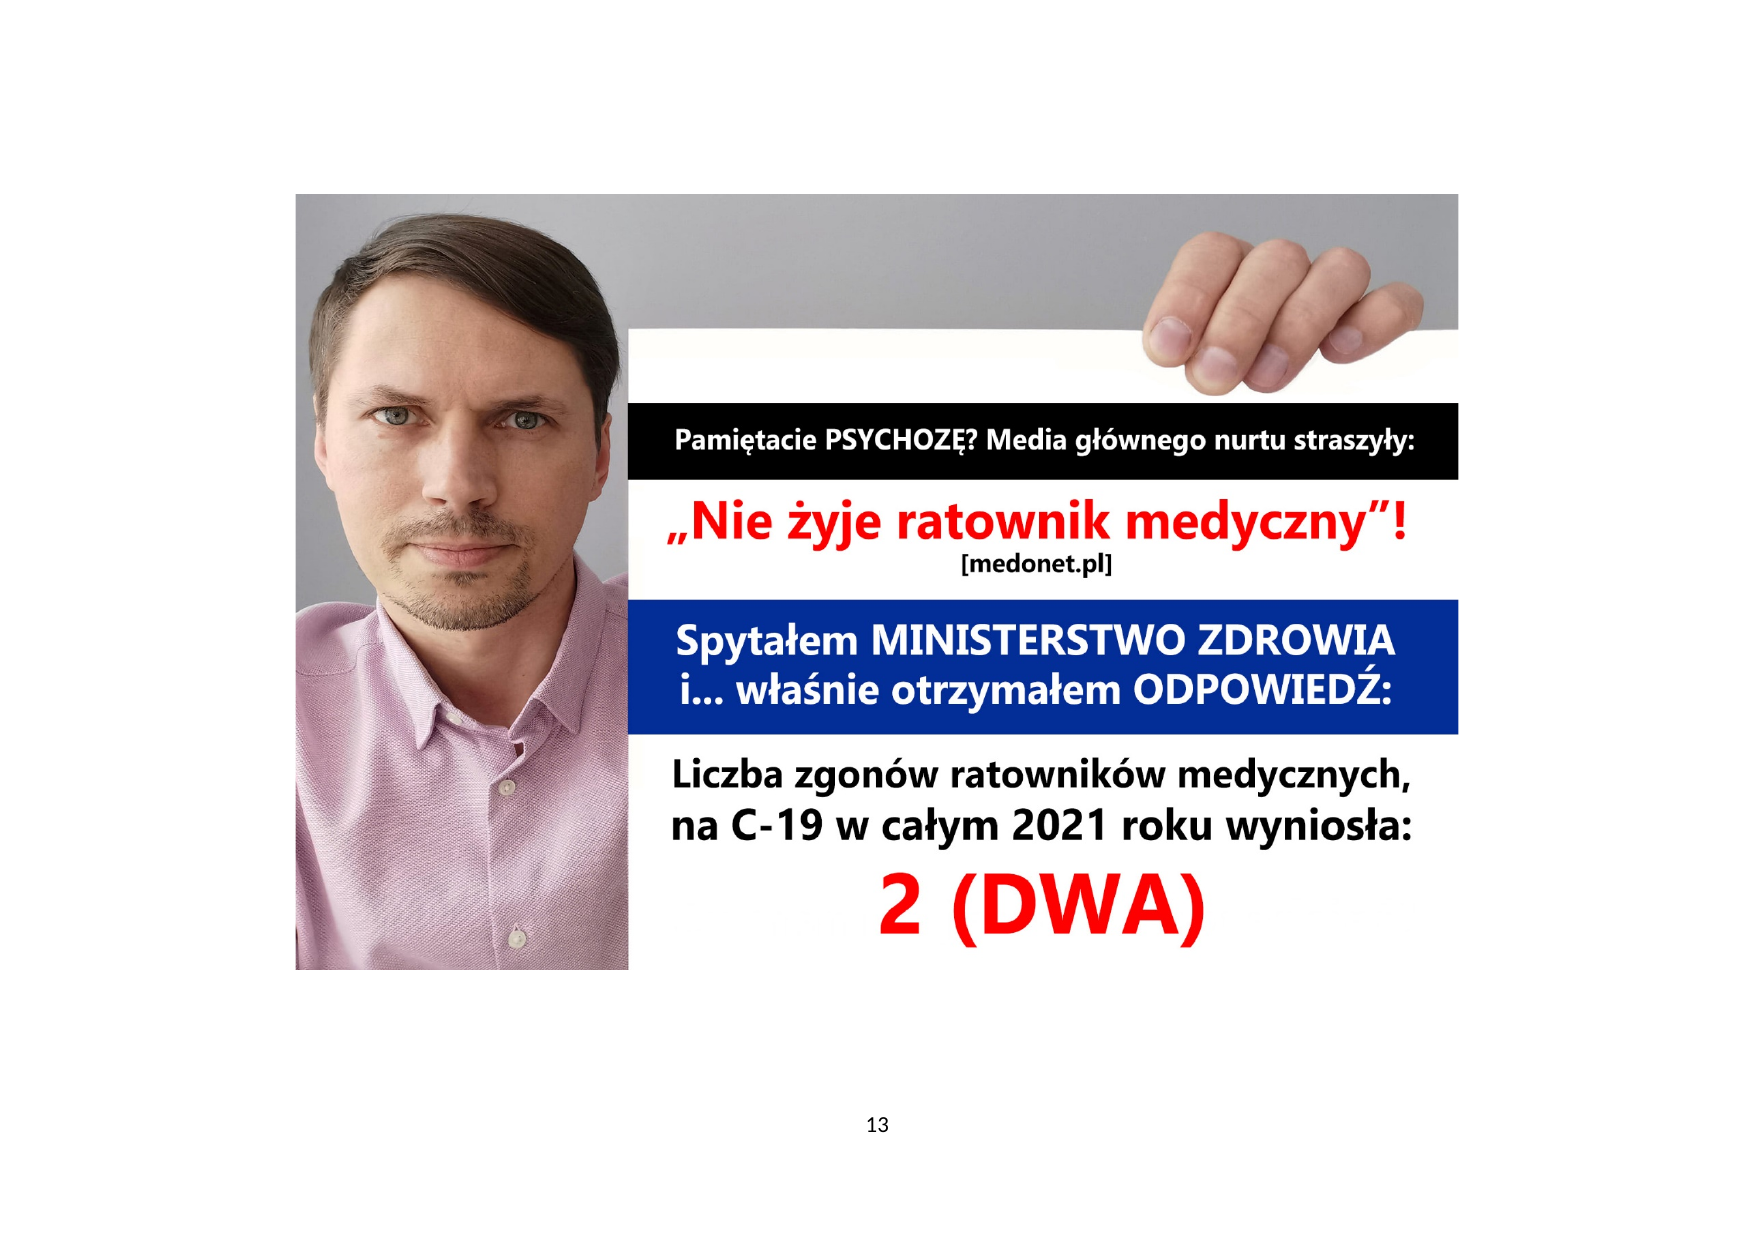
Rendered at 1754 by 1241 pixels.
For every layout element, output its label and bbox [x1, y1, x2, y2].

picture [295, 194, 1459, 970]
